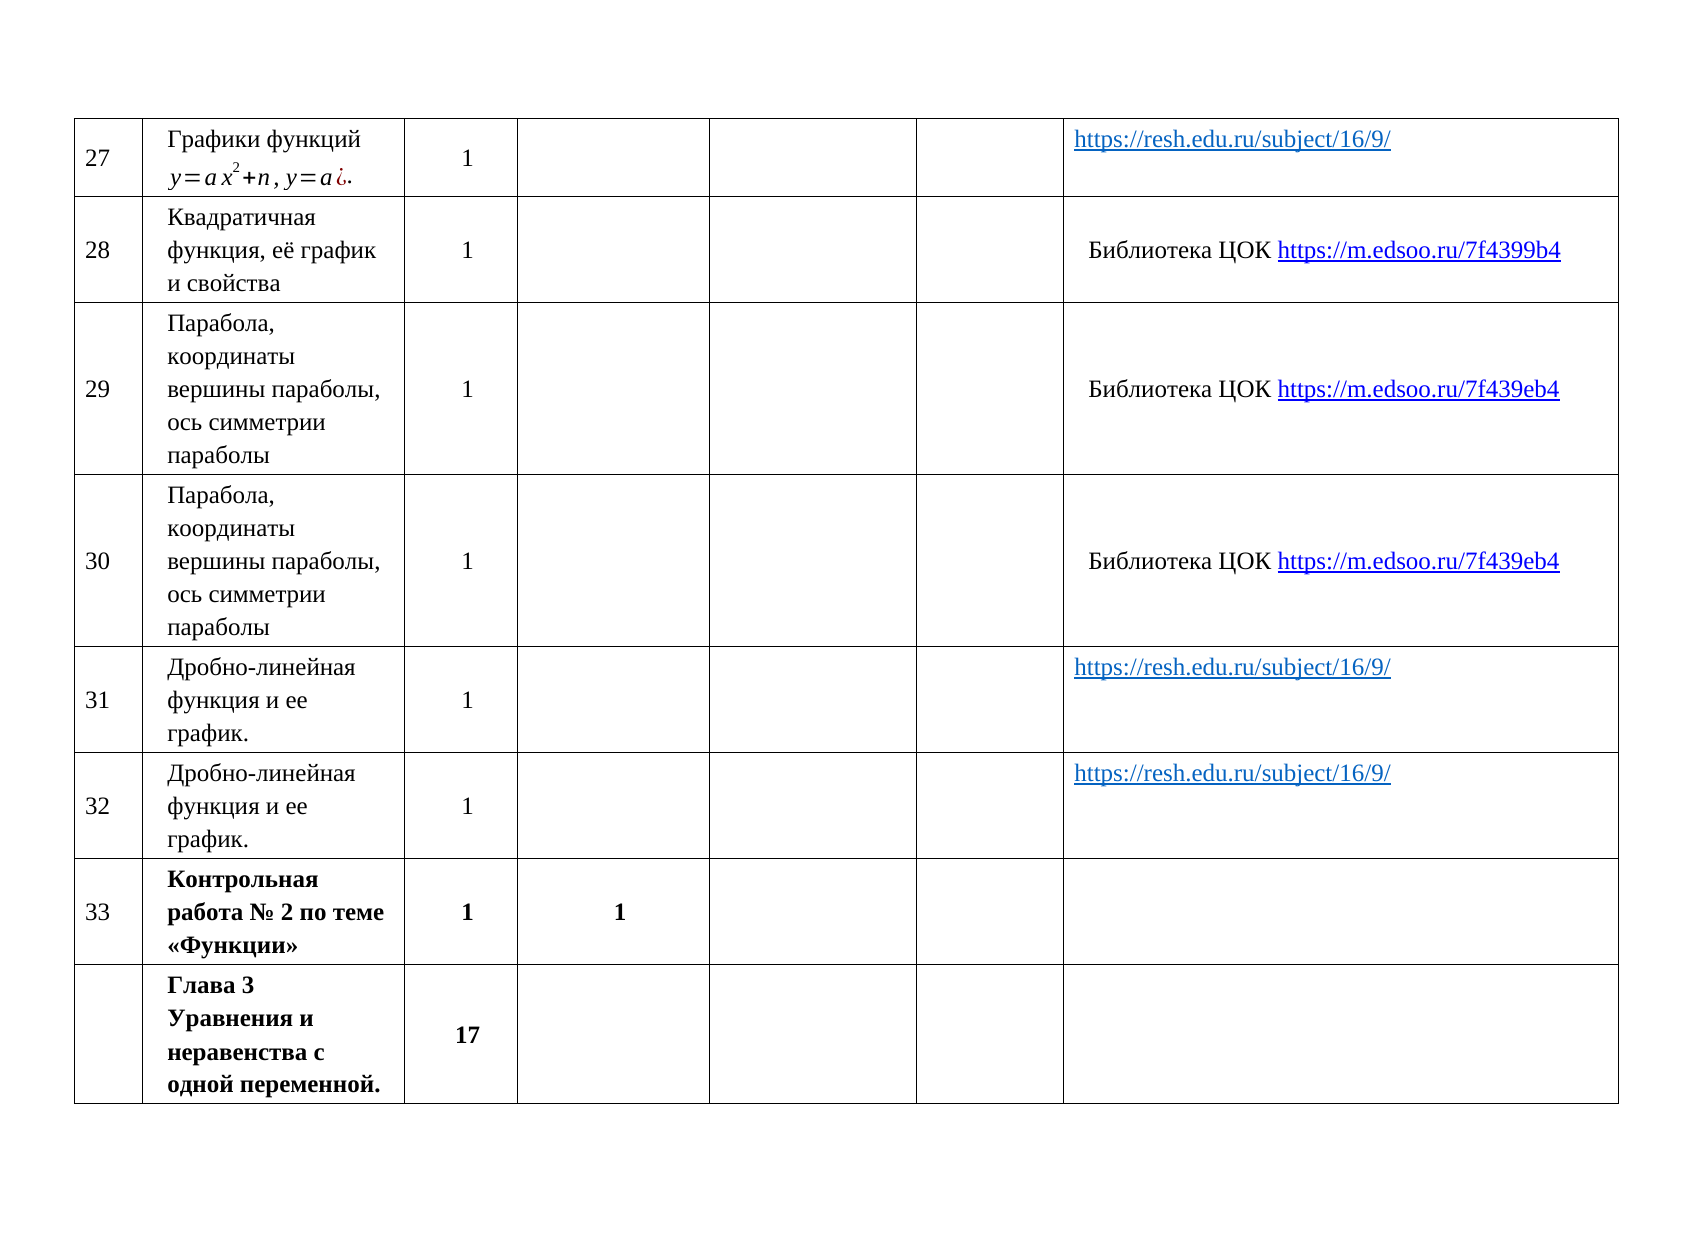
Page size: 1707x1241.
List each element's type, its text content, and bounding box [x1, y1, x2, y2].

table_cell 1 [518, 859, 709, 964]
table_cell 1 [405, 647, 517, 752]
table_cell 31 [75, 647, 142, 752]
table_cell 17 [405, 965, 517, 1103]
table_cell [1064, 965, 1618, 1103]
table_cell Дробно-линейная функция и ее график. [143, 753, 404, 858]
table_cell Графики функций . [143, 119, 404, 196]
table_cell 1 [405, 119, 517, 196]
table_cell [518, 753, 709, 858]
table_cell 32 [75, 753, 142, 858]
table_cell [917, 859, 1063, 964]
table_cell [518, 647, 709, 752]
table_cell Парабола, координаты вершины параболы, ось симметрии параболы [143, 475, 404, 646]
table_cell 29 [75, 303, 142, 474]
table_cell 1 [405, 475, 517, 646]
table_cell [518, 303, 709, 474]
table_cell [710, 119, 916, 196]
table_cell [518, 475, 709, 646]
table_cell [75, 965, 142, 1103]
table_cell [518, 965, 709, 1103]
table_cell 1 [405, 753, 517, 858]
table_cell Квадратичная функция, её график и свойства [143, 197, 404, 302]
table_cell [710, 965, 916, 1103]
table_cell 27 [75, 119, 142, 196]
table_cell [710, 859, 916, 964]
table_cell 30 [75, 475, 142, 646]
table_cell [518, 197, 709, 302]
table_cell Библиотека ЦОК https://m.edsoo.ru/7f439eb4 [1064, 475, 1618, 646]
table_cell [917, 647, 1063, 752]
table_cell 33 [75, 859, 142, 964]
table_cell [917, 753, 1063, 858]
table_cell https://resh.edu.ru/subject/16/9/ [1064, 753, 1618, 858]
table_cell 28 [75, 197, 142, 302]
table_cell [917, 303, 1063, 474]
table_cell [917, 197, 1063, 302]
table_cell Контрольная работа № 2 по теме «Функции» [143, 859, 404, 964]
table_cell [1064, 859, 1618, 964]
table_cell Дробно-линейная функция и ее график. [143, 647, 404, 752]
table_cell 1 [405, 859, 517, 964]
table_cell 1 [405, 197, 517, 302]
table_cell Библиотека ЦОК https://m.edsoo.ru/7f439eb4 [1064, 303, 1618, 474]
table_cell [917, 965, 1063, 1103]
table_cell [710, 475, 916, 646]
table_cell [1064, 119, 1618, 196]
table_cell [710, 647, 916, 752]
table_cell [917, 475, 1063, 646]
table_cell [518, 119, 709, 196]
table_cell [710, 753, 916, 858]
table_cell Парабола, координаты вершины параболы, ось симметрии параболы [143, 303, 404, 474]
table_cell 1 [405, 303, 517, 474]
table_cell Библиотека ЦОК https://m.edsoo.ru/7f4399b4 [1064, 197, 1618, 302]
table_cell Глава 3 Уравнения и неравенства с одной переменной. [143, 965, 404, 1103]
table_cell https://resh.edu.ru/subject/16/9/ [1064, 647, 1618, 752]
table_cell [710, 197, 916, 302]
table_cell [917, 119, 1063, 196]
table_cell [710, 303, 916, 474]
